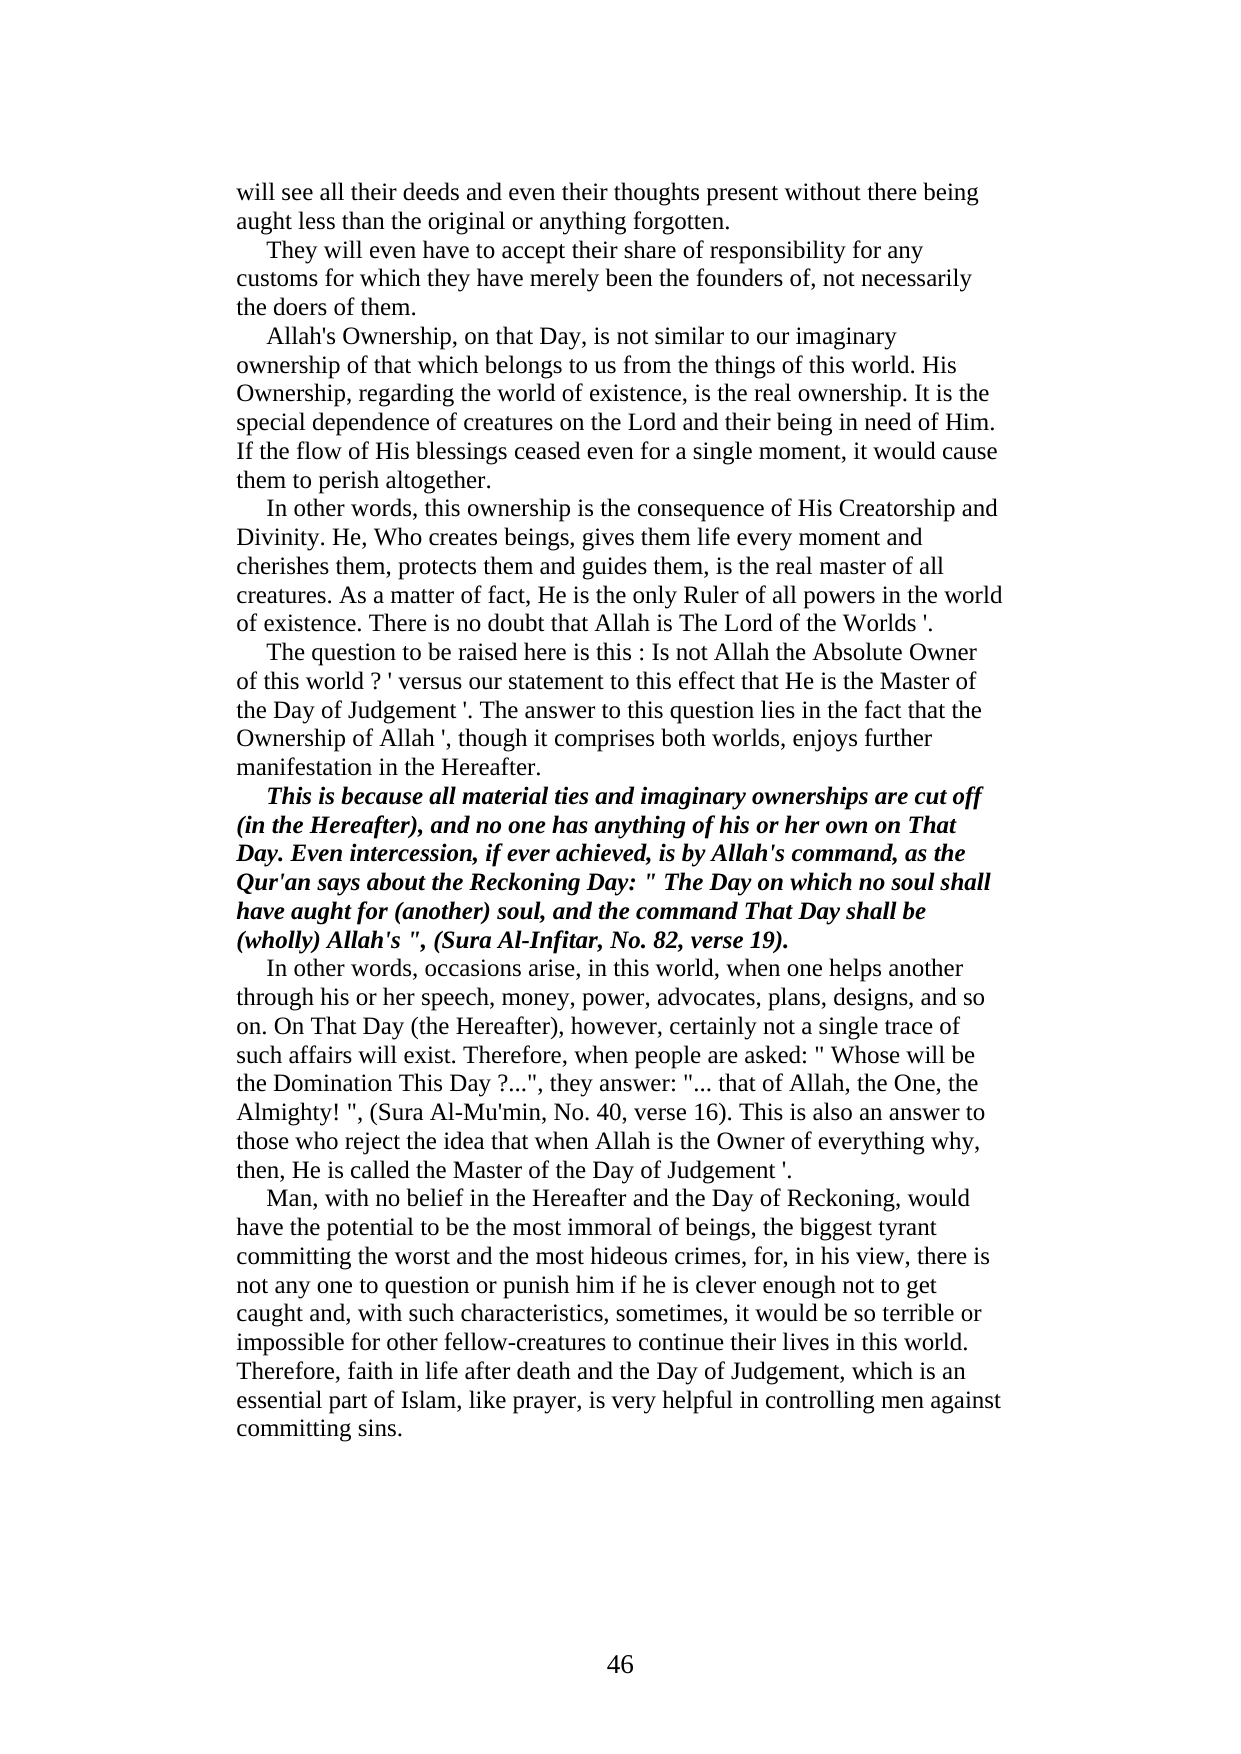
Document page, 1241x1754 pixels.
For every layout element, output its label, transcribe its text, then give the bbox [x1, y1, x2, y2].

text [236, 177, 1004, 235]
text Man, with no belief in the Hereafter and the Day of Reckoning, would have the potential to be the most immoral of beings, the biggest tyrant committing the worst and the most hideous crimes, for, in his view, there is not any one to question or punish him if he is clever enough not to get caught and, with such characteristics, sometimes, it would be so terrible or impossible for other fellow-creatures to continue their lives in this world. Therefore, faith in life after death and the Day of Judgement, which is an essential part of Islam, like prayer, is very helpful in controlling men against committing sins. [236, 1183, 1004, 1442]
text They will even have to accept their share of responsibility for any customs for which they have merely been the founders of, not necessarily the doers of them. [236, 235, 1004, 321]
text Allah's Ownership, on that Day, is not similar to our imaginary ownership of that which belongs to us from the things of this world. His Ownership, regarding the world of existence, is the real ownership. It is the special dependence of creatures on the Lord and their being in need of Him. If the flow of His blessings ceased even for a single moment, it would cause them to perish altogether. [236, 321, 1004, 493]
text In other words, this ownership is the consequence of His Creatorship and Divinity. He, Who creates beings, gives them life every moment and cherishes them, protects them and guides them, is the real master of all creatures. As a matter of fact, He is the only Ruler of all powers in the world of existence. There is no doubt that Allah is The Lord of the Worlds '. [236, 493, 1004, 637]
text This is because all material ties and imaginary ownerships are cut off (in the Hereafter), and no one has anything of his or her own on That Day. Even intercession, if ever achieved, is by Allah's command, as the Qur'an says about the Reckoning Day: " The Day on which no soul shall have aught for (another) soul, and the command That Day shall be (wholly) Allah's ", (Sura Al-Infitar, No. 82, verse 19). [236, 781, 1004, 953]
text The question to be raised here is this : Is not Allah the Absolute Owner of this world ? ' versus our statement to this effect that He is the Master of the Day of Judgement '. The answer to this question lies in the fact that the Ownership of Allah ', though it comprises both worlds, enjoys further manifestation in the Hereafter. [236, 637, 1004, 781]
text In other words, occasions arise, in this world, when one helps another through his or her speech, money, power, advocates, plans, designs, and so on. On That Day (the Hereafter), however, certainly not a single trace of such affairs will exist. Therefore, when people are asked: " Whose will be the Domination This Day ?...", they answer: "... that of Allah, the One, the Almighty! ", (Sura Al-Mu'min, No. 40, verse 16). This is also an answer to those who reject the idea that when Allah is the Owner of everything why, then, He is called the Master of the Day of Judgement '. [236, 953, 1004, 1183]
